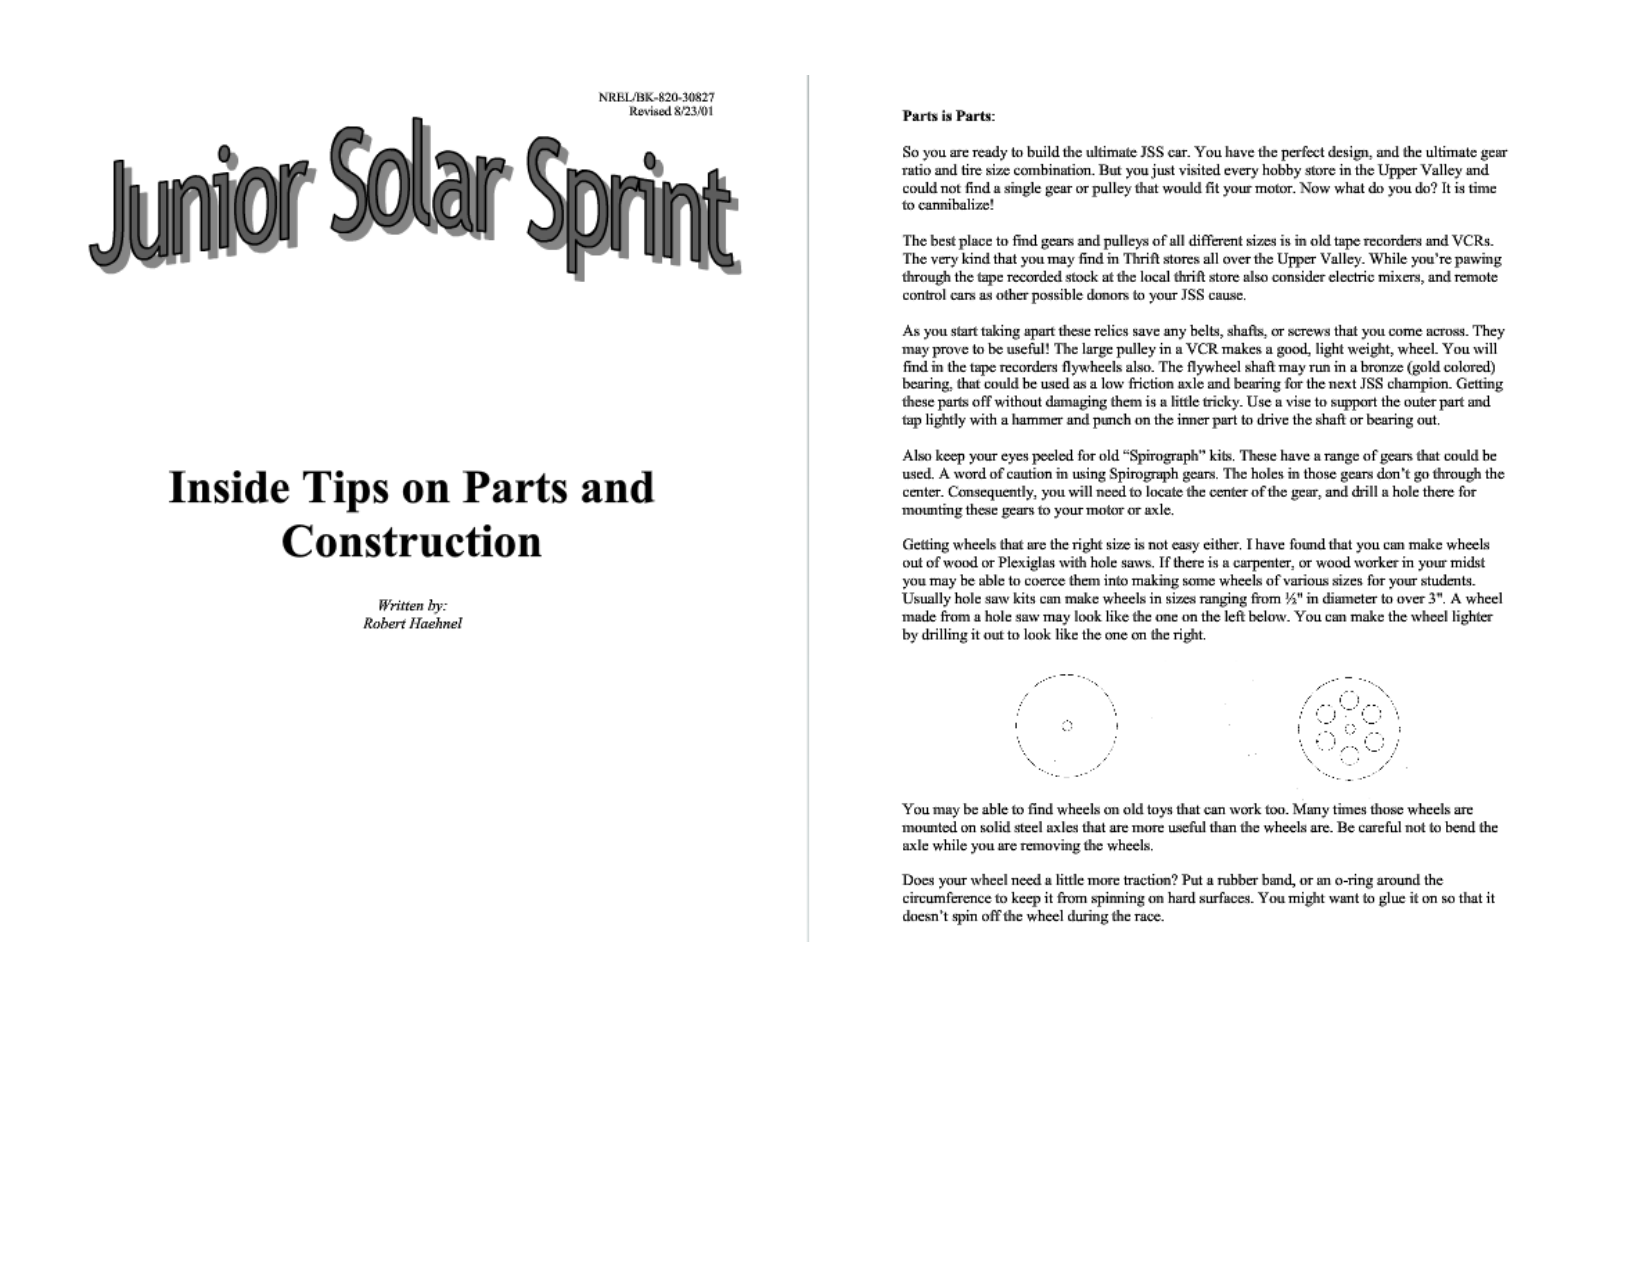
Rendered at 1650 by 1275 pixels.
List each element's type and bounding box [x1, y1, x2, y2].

picture [75, 75, 1523, 942]
